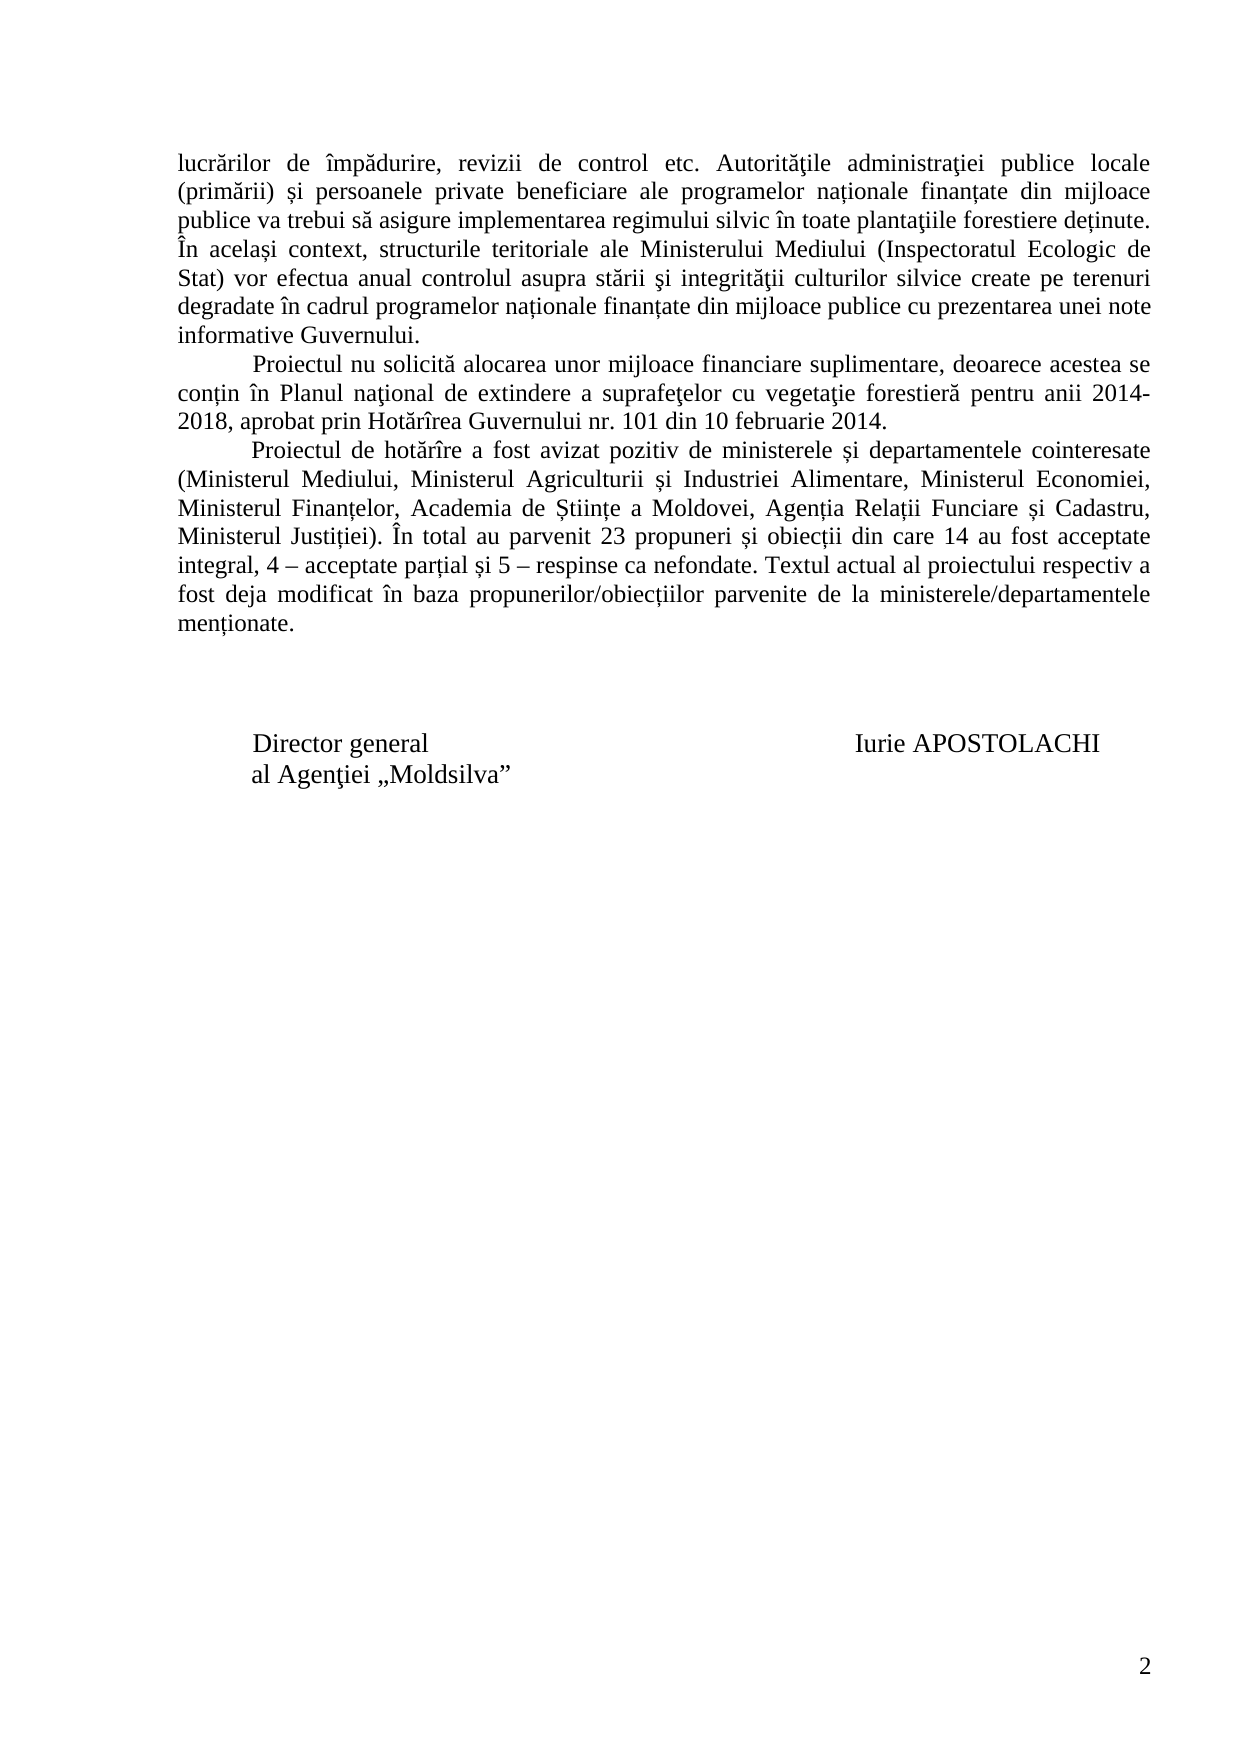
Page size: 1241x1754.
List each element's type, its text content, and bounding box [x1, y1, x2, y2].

title al Agenţiei „Moldsilva” [177, 759, 1152, 790]
text Proiectul nu solicită alocarea unor mijloace financiare suplimentare, deoarece acestea se conțin în Planul naţional de extindere a suprafeţelor cu vegetaţie forestieră pentru anii 2014-2018, aprobat prin Hotărîrea Guvernului nr. 101 din 10 februarie 2014. [177, 349, 1152, 435]
text Director general Iurie APOSTOLACHI [177, 727, 1152, 759]
text Proiectul de hotărîre a fost avizat pozitiv de ministerele și departamentele cointeresate (Ministerul Mediului, Ministerul Agriculturii și Industriei Alimentare, Ministerul Economiei, Ministerul Finanțelor, Academia de Științe a Moldovei, Agenția Relații Funciare și Cadastru, Ministerul Justiției). În total au parvenit 23 propuneri și obiecții din care 14 au fost acceptate integral, 4 – acceptate parțial și 5 – respinse ca nefondate. Textul actual al proiectului respectiv a fost deja modificat în baza propunerilor/obiecțiilor parvenite de la ministerele/departamentele menționate. [177, 435, 1152, 636]
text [177, 148, 1152, 349]
